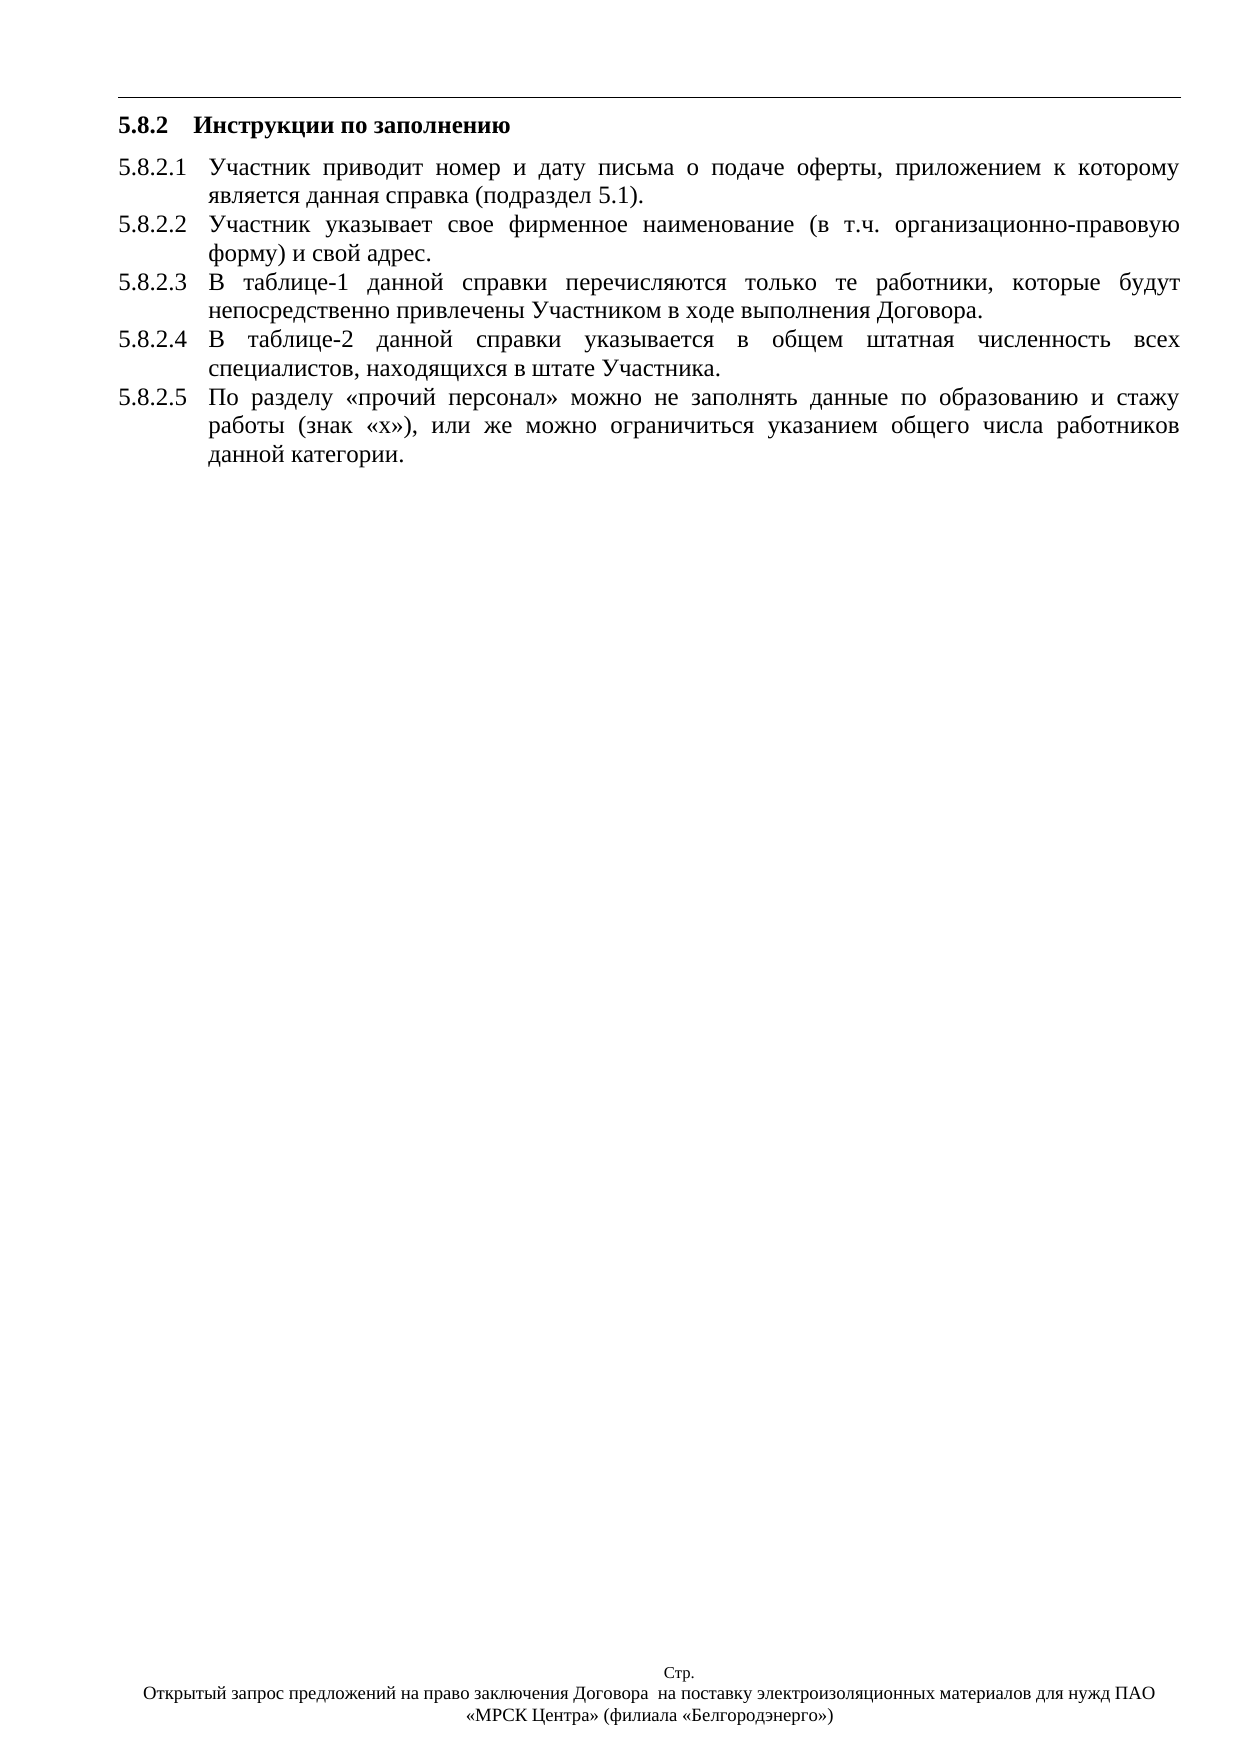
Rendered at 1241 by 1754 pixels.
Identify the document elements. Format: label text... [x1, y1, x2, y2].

list По разделу «прочий персонал» можно не заполнять данные по образованию и стажу работы (знак «х»), или же можно ограничиться указанием общего числа работников данной категории. [118, 382, 1181, 468]
list В таблице-1 данной справки перечисляются только те работники, которые будут непосредственно привлечены Участником в ходе выполнения Договора. [118, 267, 1181, 324]
list Участник приводит номер и дату письма о подаче оферты, приложением к которому является данная справка (подраздел 5.1). [118, 152, 1181, 209]
list Участник указывает свое фирменное наименование (в т.ч. организационно-правовую форму) и свой адрес. [118, 209, 1181, 267]
list В таблице-2 данной справки указывается в общем штатная численность всех специалистов, находящихся в штате Участника. [118, 324, 1181, 382]
subtitle Инструкции по заполнению [118, 111, 1181, 139]
